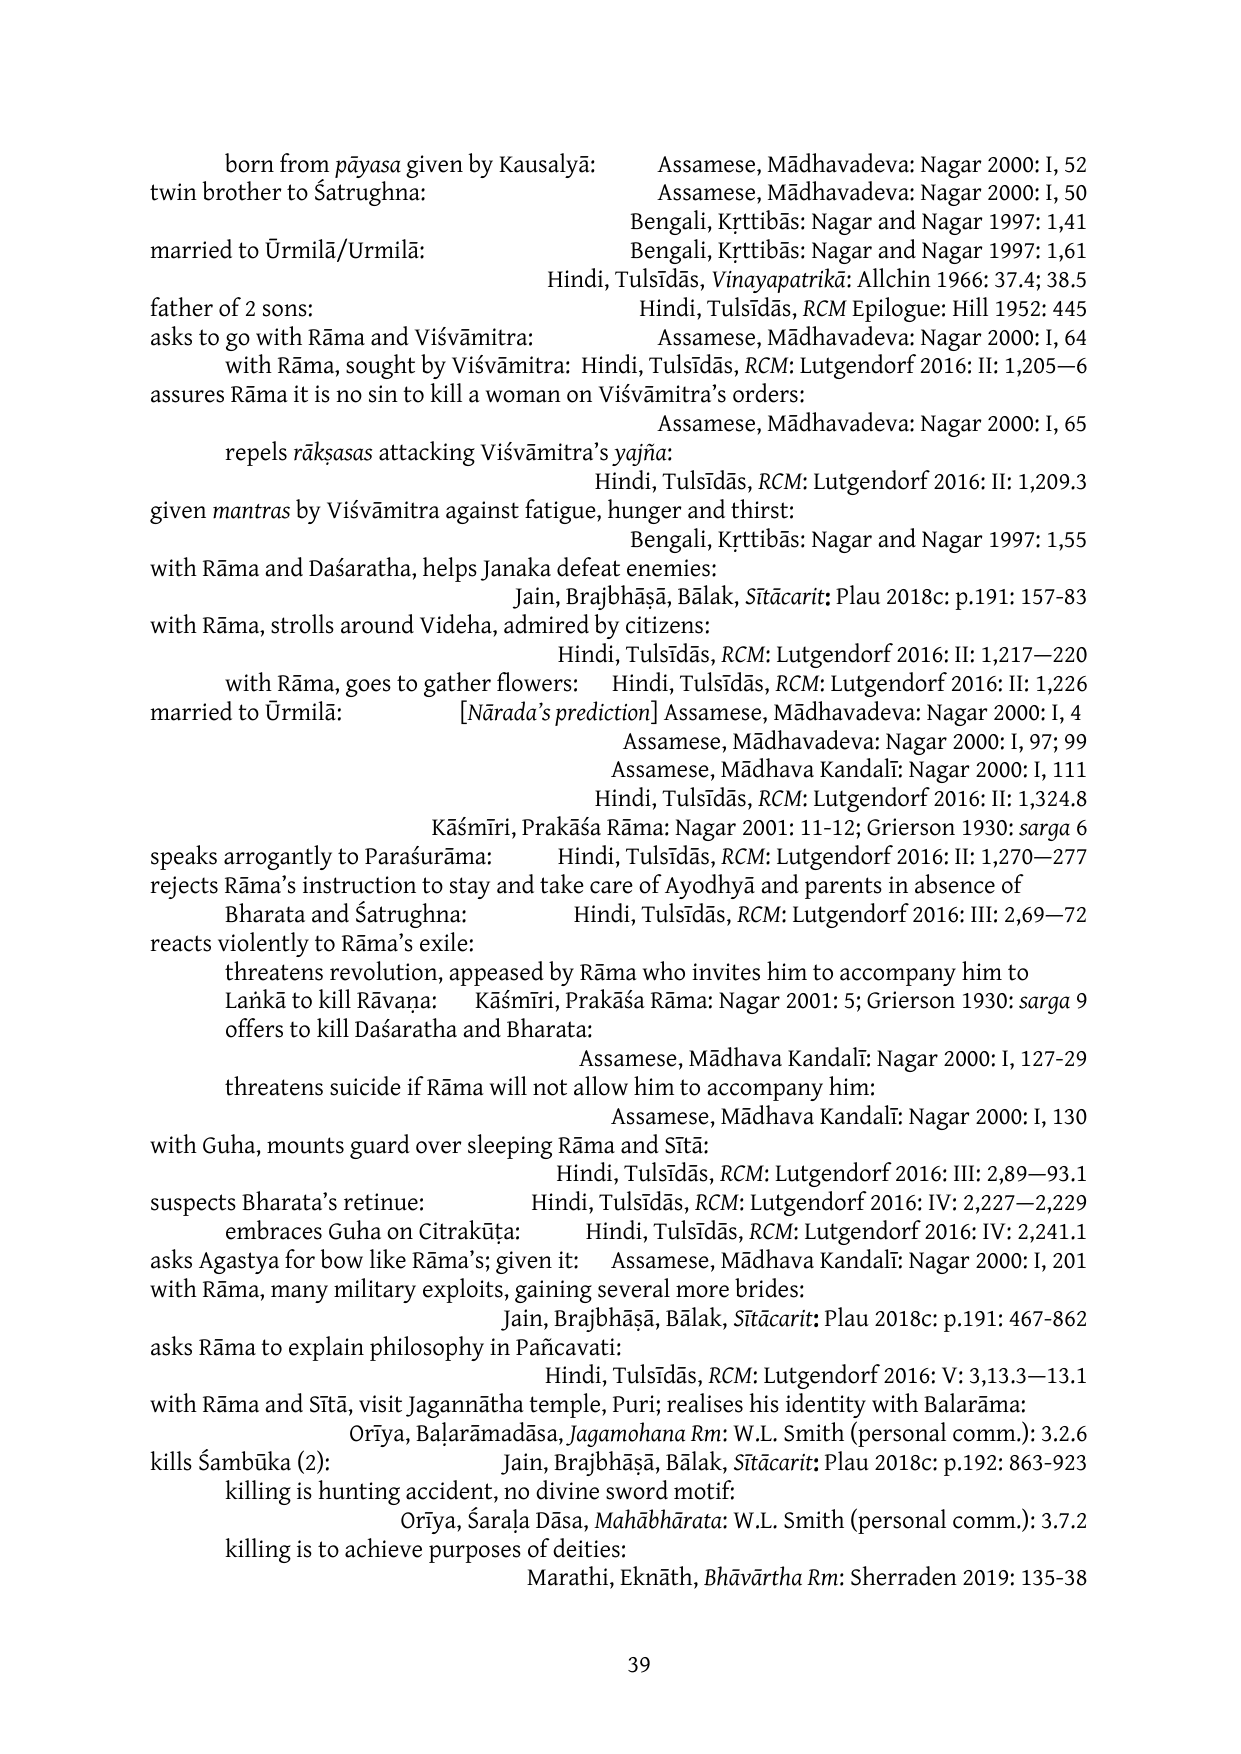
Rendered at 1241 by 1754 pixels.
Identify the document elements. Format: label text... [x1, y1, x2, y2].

text asks to go with Rāma and Viśvāmitra: Assamese, Mādhavadeva: Nagar 2000: I, 64 [150, 323, 1090, 352]
text threatens suicide if Rāma will not allow him to accompany him: Assamese, Mādhava Kandalī: Nagar 2000: I, 130 [150, 1073, 1090, 1131]
text assures Rāma it is no sin to kill a woman on Viśvāmitra’s orders: Assamese, Mādhavadeva: Nagar 2000: I, 65 [150, 381, 1090, 438]
text embraces Guha on Citrakūṭa: Hindi, Tulsīdās, RCM: Lutgendorf 2016: IV: 2,241.1 [150, 1218, 1090, 1246]
text with Rāma and Daśaratha, helps Janaka defeat enemies: Jain, Brajbhāṣā, Bālak, Sītācarit: Plau 2018c: p.191: 157-83 [150, 554, 1090, 612]
text with Rāma, sought by Viśvāmitra: Hindi, Tulsīdās, RCM: Lutgendorf 2016: II: 1,205—6 [150, 352, 1090, 381]
text threatens revolution, appeased by Rāma who invites him to accompany him to Laṅkā to kill Rāvaṇa: Kāśmīri, Prakāśa Rāma: Nagar 2001: 5; Grierson 1930: sarga 9 [150, 958, 1090, 1016]
text with Rāma, many military exploits, gaining several more brides: [150, 1275, 1090, 1304]
text offers to kill Daśaratha and Bharata: Assamese, Mādhava Kandalī: Nagar 2000: I, 127-29 [150, 1016, 1090, 1073]
text with Rāma, strolls around Videha, admired by citizens: Hindi, Tulsīdās, RCM: Lutgendorf 2016: II: 1,217—220 [150, 612, 1090, 669]
text married to Ūrmilā/Urmilā: Bengali, Kṛttibās: Nagar and Nagar 1997: 1,61 Hindi, Tulsīdās, Vinayapatrikā: Allchin 1966: 37.4; 38.5 [150, 237, 1090, 294]
text Assamese, Mādhavadeva: Nagar 2000: I, 97; 99 Assamese, Mādhava Kandalī: Nagar 2000: I, 111 [150, 727, 1090, 785]
text Kāśmīri, Prakāśa Rāma: Nagar 2001: 11-12; Grierson 1930: sarga 6 [150, 814, 1090, 842]
text Hindi, Tulsīdās, RCM: Lutgendorf 2016: II: 1,209.3 [150, 467, 1090, 496]
text repels rākṣasas attacking Viśvāmitra’s yajña: [150, 438, 1090, 467]
text father of 2 sons: Hindi, Tulsīdās, RCM Epilogue: Hill 1952: 445 [150, 294, 1090, 323]
text Jain, Brajbhāṣā, Bālak, Sītācarit: Plau 2018c: p.191: 467-862 [150, 1304, 1090, 1333]
text Bengali, Kṛttibās: Nagar and Nagar 1997: 1,41 [150, 208, 1090, 237]
text Hindi, Tulsīdās, RCM: Lutgendorf 2016: II: 1,324.8 [150, 785, 1090, 814]
text asks Rāma to explain philosophy in Pañcavati: Hindi, Tulsīdās, RCM: Lutgendorf 2016: V: 3,13.3—13.1 [150, 1333, 1090, 1391]
text killing is to achieve purposes of deities: Marathi, Eknāth, Bhāvārtha Rm: Sherraden 2019: 135-38 [150, 1535, 1090, 1593]
text asks Agastya for bow like Rāma’s; given it: Assamese, Mādhava Kandalī: Nagar 2000: I, 201 [150, 1246, 1090, 1275]
text speaks arrogantly to Paraśurāma: Hindi, Tulsīdās, RCM: Lutgendorf 2016: II: 1,270—277 [150, 842, 1090, 871]
text Hindi, Tulsīdās, RCM: Lutgendorf 2016: III: 2,89—93.1 [150, 1160, 1090, 1189]
text reacts violently to Rāma’s exile: [150, 929, 1090, 958]
text kills Śambūka (2): Jain, Brajbhāṣā, Bālak, Sītācarit: Plau 2018c: p.192: 863-923 [150, 1448, 1090, 1477]
text given mantras by Viśvāmitra against fatigue, hunger and thirst: Bengali, Kṛttibās: Nagar and Nagar 1997: 1,55 [150, 496, 1090, 554]
text with Rāma and Sītā, visit Jagannātha temple, Puri; realises his identity with Balarāma: Orīya, Baḷarāmadāsa, Jagamohana Rm: W.L. Smith (personal comm.): 3.2.6 [150, 1391, 1090, 1448]
text married to Ūrmilā: [Nārada’s prediction] Assamese, Mādhavadeva: Nagar 2000: I, 4 [150, 698, 1090, 727]
text killing is hunting accident, no divine sword motif: Orīya, Śaraḷa Dāsa, Mahābhārata: W.L. Smith (personal comm.): 3.7.2 [150, 1477, 1090, 1535]
text born from pāyasa given by Kausalyā: Assamese, Mādhavadeva: Nagar 2000: I, 52 [150, 150, 1090, 179]
text rejects Rāma’s instruction to stay and take care of Ayodhyā and parents in absence of Bharata and Śatrughna: Hindi, Tulsīdās, RCM: Lutgendorf 2016: III: 2,69—72 [150, 871, 1090, 929]
text with Guha, mounts guard over sleeping Rāma and Sītā: [150, 1131, 1090, 1160]
text with Rāma, goes to gather flowers: Hindi, Tulsīdās, RCM: Lutgendorf 2016: II: 1,226 [150, 669, 1090, 698]
text suspects Bharata’s retinue: Hindi, Tulsīdās, RCM: Lutgendorf 2016: IV: 2,227—2,229 [150, 1189, 1090, 1218]
text twin brother to Śatrughna: Assamese, Mādhavadeva: Nagar 2000: I, 50 [150, 179, 1090, 208]
